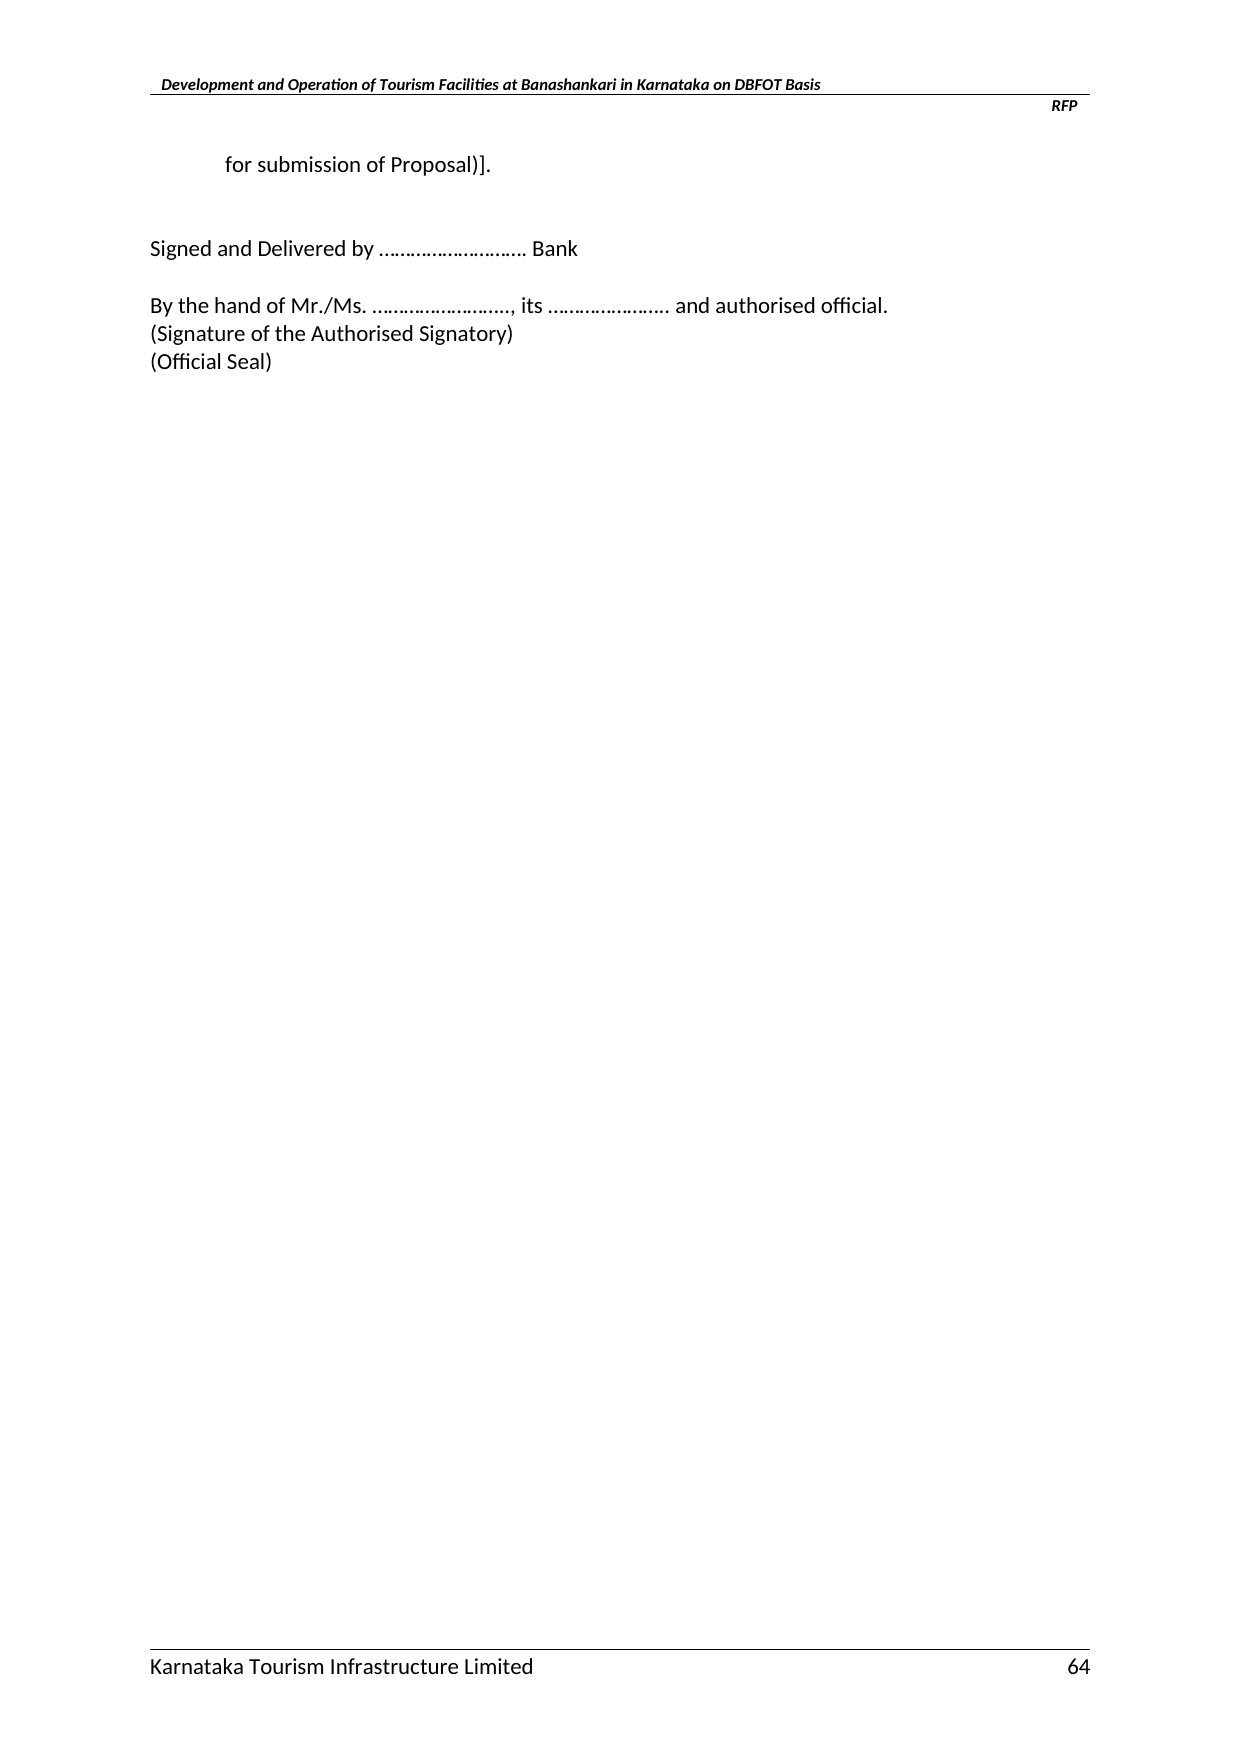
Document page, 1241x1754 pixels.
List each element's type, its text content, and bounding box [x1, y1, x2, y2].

text (Official Seal) [150, 347, 1090, 375]
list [150, 150, 1090, 178]
text (Signature of the Authorised Signatory) [150, 319, 1090, 347]
text Signed and Delivered by ………………………. Bank [150, 234, 1090, 262]
text By the hand of Mr./Ms. …………………….., its ………………….. and authorised official. [150, 291, 1090, 319]
